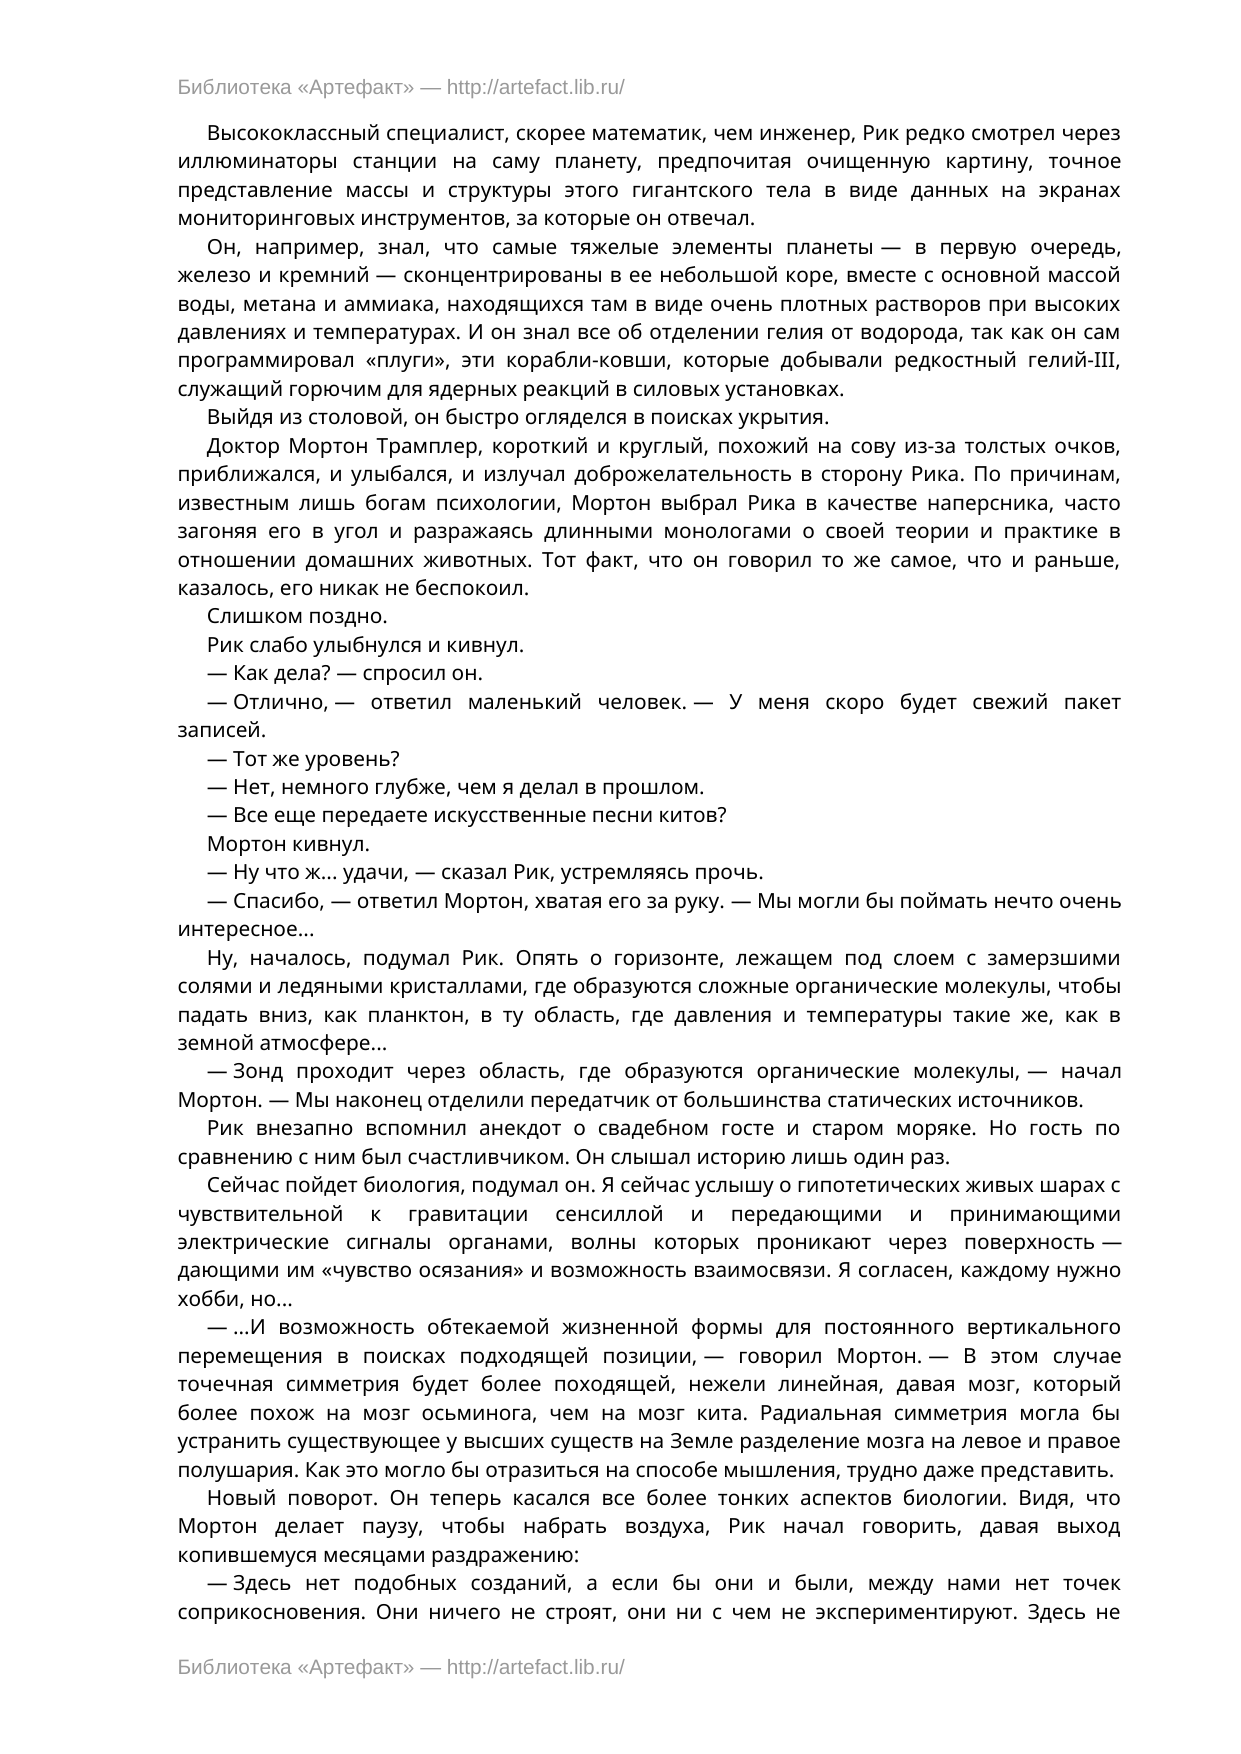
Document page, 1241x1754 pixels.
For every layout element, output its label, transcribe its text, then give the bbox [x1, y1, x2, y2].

text Выйдя из столовой, он быстро огляделся в поисках укрытия. [177, 402, 1122, 431]
text — Тот же уровень? [177, 744, 1122, 772]
text Ну, началось, подумал Рик. Опять о горизонте, лежащем под слоем с замерзшими солями и ледяными кристаллами, где образуются сложные органические молекулы, чтобы падать вниз, как планктон, в ту область, где давления и температуры такие же, как в земной атмосфере... [177, 943, 1122, 1057]
text Он, например, знал, что самые тяжелые элементы планеты — в первую очередь, железо и кремний — сконцентрированы в ее небольшой коре, вместе с основной массой воды, метана и аммиака, находящихся там в виде очень плотных растворов при высоких давлениях и температурах. И он знал все об отделении гелия от водорода, так как он сам программировал «плуги», эти корабли-ковши, которые добывали редкостный гелий-III, служащий горючим для ядерных реакций в силовых установках. [177, 232, 1122, 402]
text — ...И возможность обтекаемой жизненной формы для постоянного вертикального перемещения в поисках подходящей позиции, — говорил Мортон. — В этом случае точечная симметрия будет более походящей, нежели линейная, давая мозг, который более похож на мозг осьминога, чем на мозг кита. Радиальная симметрия могла бы устранить существующее у высших существ на Земле разделение мозга на левое и правое полушария. Как это могло бы отразиться на способе мышления, трудно даже представить. [177, 1312, 1122, 1483]
text Новый поворот. Он теперь касался все более тонких аспектов биологии. Видя, что Мортон делает паузу, чтобы набрать воздуха, Рик начал говорить, давая выход копившемуся месяцами раздражению: [177, 1483, 1122, 1568]
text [177, 1568, 1122, 1625]
text — Спасибо, — ответил Мортон, хватая его за руку. — Мы могли бы поймать нечто очень интересное... [177, 886, 1122, 943]
text — Ну что ж... удачи, — сказал Рик, устремляясь прочь. [177, 857, 1122, 886]
text Мортон кивнул. [177, 829, 1122, 857]
text — Как дела? — спросил он. [177, 658, 1122, 687]
text Рик слабо улыбнулся и кивнул. [177, 630, 1122, 658]
text Сейчас пойдет биология, подумал он. Я сейчас услышу о гипотетических живых шарах с чувствительной к гравитации сенсиллой и передающими и принимающими электрические сигналы органами, волны которых проникают через поверхность — дающими им «чувство осязания» и возможность взаимосвязи. Я согласен, каждому нужно хобби, но... [177, 1170, 1122, 1312]
text Рик внезапно вспомнил анекдот о свадебном госте и старом моряке. Но гость по сравнению с ним был счастливчиком. Он слышал историю лишь один раз. [177, 1113, 1122, 1170]
text Доктор Мортон Трамплер, короткий и круглый, похожий на сову из-за толстых очков, приближался, и улыбался, и излучал доброжелательность в сторону Рика. По причинам, известным лишь богам психологии, Мортон выбрал Рика в качестве наперсника, часто загоняя его в угол и разражаясь длинными монологами о своей теории и практике в отношении домашних животных. Тот факт, что он говорил то же самое, что и раньше, казалось, его никак не беспокоил. [177, 431, 1122, 602]
text Высококлассный специалист, скорее математик, чем инженер, Рик редко смотрел через иллюминаторы станции на саму планету, предпочитая очищенную картину, точное представление массы и структуры этого гигантского тела в виде данных на экранах мониторинговых инструментов, за которые он отвечал. [177, 118, 1122, 232]
text — Нет, немного глубже, чем я делал в прошлом. [177, 772, 1122, 801]
text — Зонд проходит через область, где образуются органические молекулы, — начал Мортон. — Мы наконец отделили передатчик от большинства статических источников. [177, 1057, 1122, 1113]
text — Отлично, — ответил маленький человек. — У меня скоро будет свежий пакет записей. [177, 687, 1122, 744]
text Слишком поздно. [177, 602, 1122, 630]
text — Все еще передаете искусственные песни китов? [177, 801, 1122, 829]
